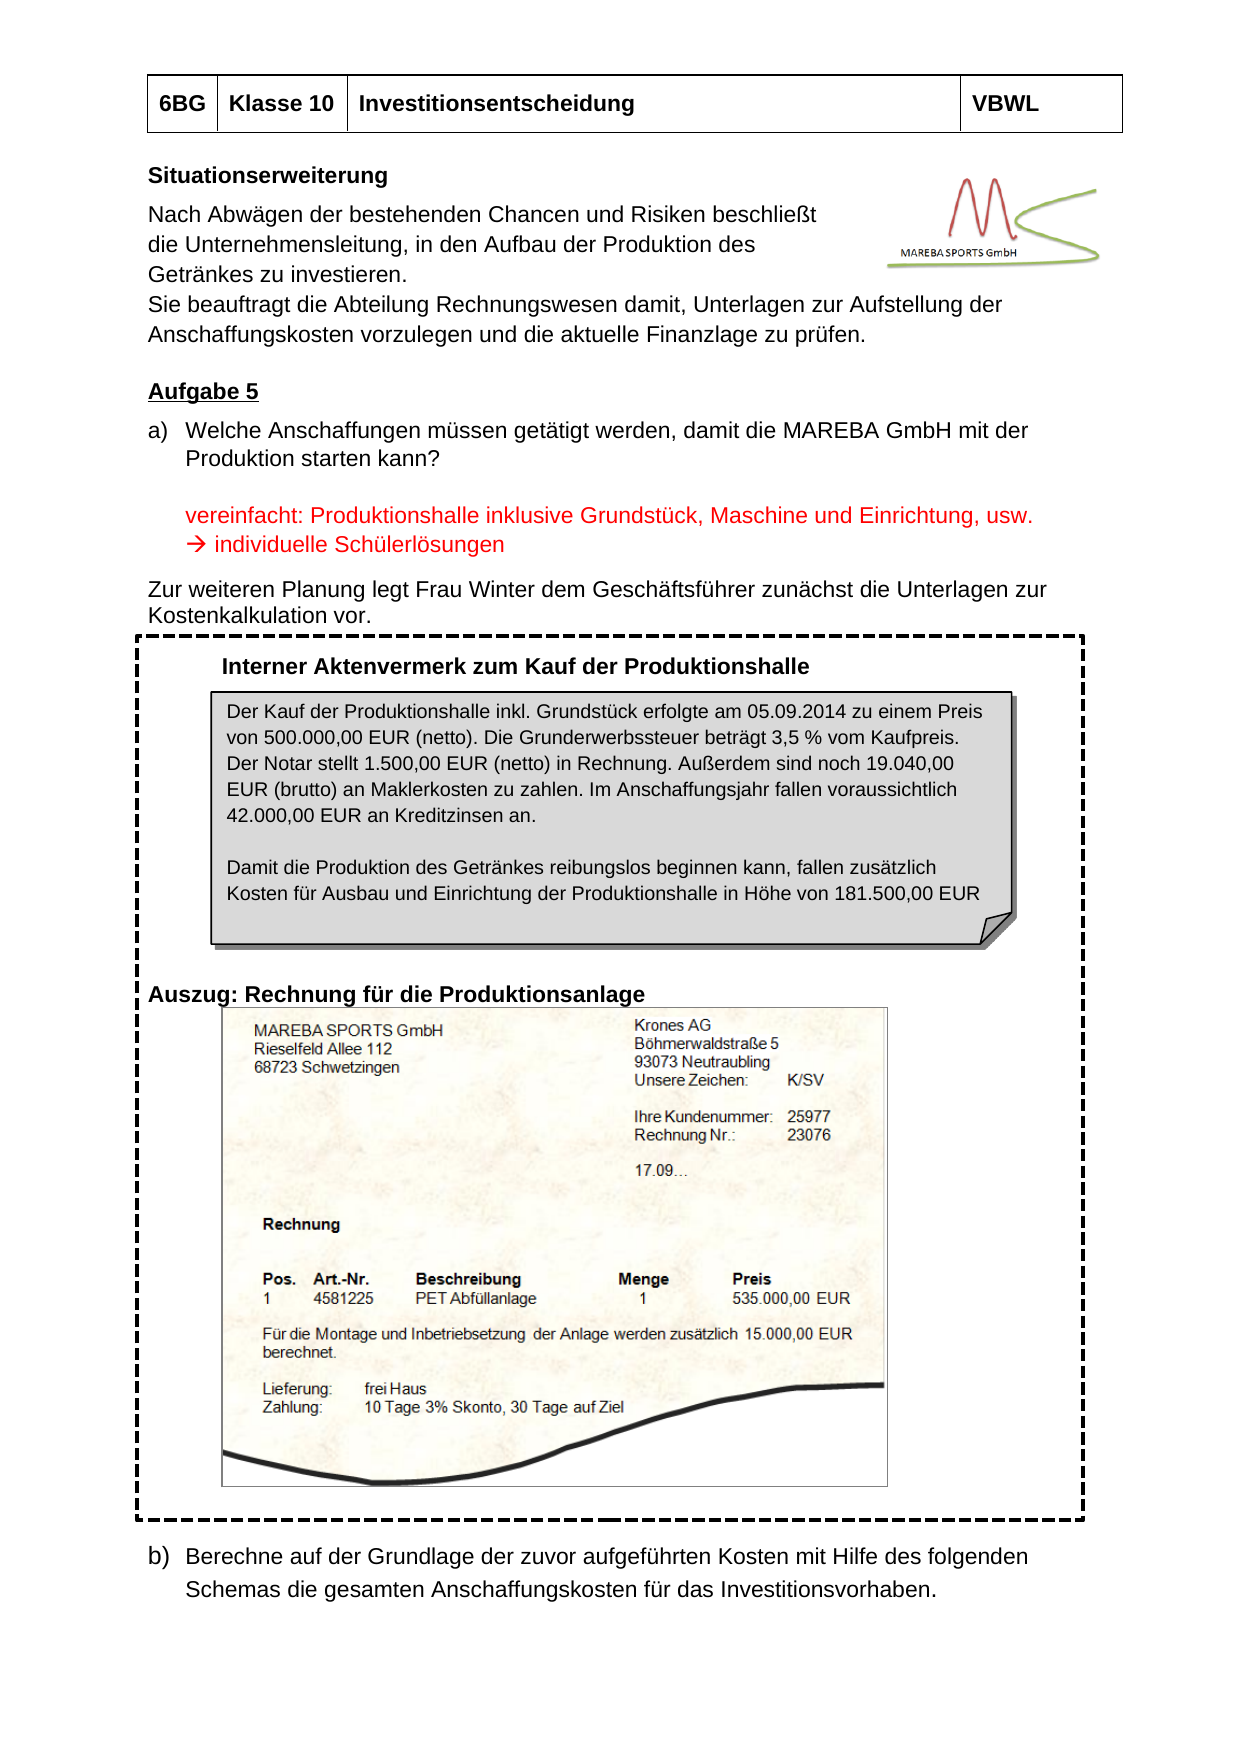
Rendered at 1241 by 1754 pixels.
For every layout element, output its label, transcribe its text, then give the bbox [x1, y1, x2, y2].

list vereinfacht: Produktionshalle inklusive Grundstück, Maschine und Einrichtung, usw. [185, 502, 1122, 528]
text Nach Abwägen der bestehenden Chancen und Risiken beschließt die Unternehmensleitung, in den Aufbau der Produktion des Getränkes zu investieren. Sie beauftragt die Abteilung Rechnungswesen damit, Unterlagen zur Aufstellung der Anschaffungskosten vorzulegen und die aktuelle Finanzlage zu prüfen. [148, 201, 1122, 348]
picture [868, 171, 1122, 276]
list Welche Anschaffungen müssen getätigt werden, damit die MAREBA GmbH mit der Produktion starten kann? [148, 417, 1122, 472]
text Zur weiteren Planung legt Frau Winter dem Geschäftsführer zunächst die Unterlagen zur Kostenkalkulation vor. [148, 576, 1122, 628]
picture [223, 1008, 887, 1486]
list Berechne auf der Grundlage der zuvor aufgeführten Kosten mit Hilfe des folgenden Schemas die gesamten Anschaffungskosten für das Investitionsvorhaben. [148, 1541, 1122, 1603]
text Interner Aktenvermerk zum Kauf der Produktionshalle [148, 653, 1122, 680]
text Aufgabe 5 [148, 378, 1122, 404]
text Situationserweiterung [148, 162, 1122, 188]
list individuelle Schülerlösungen [185, 531, 1122, 557]
text Auszug: Rechnung für die Produktionsanlage [148, 981, 1122, 1007]
